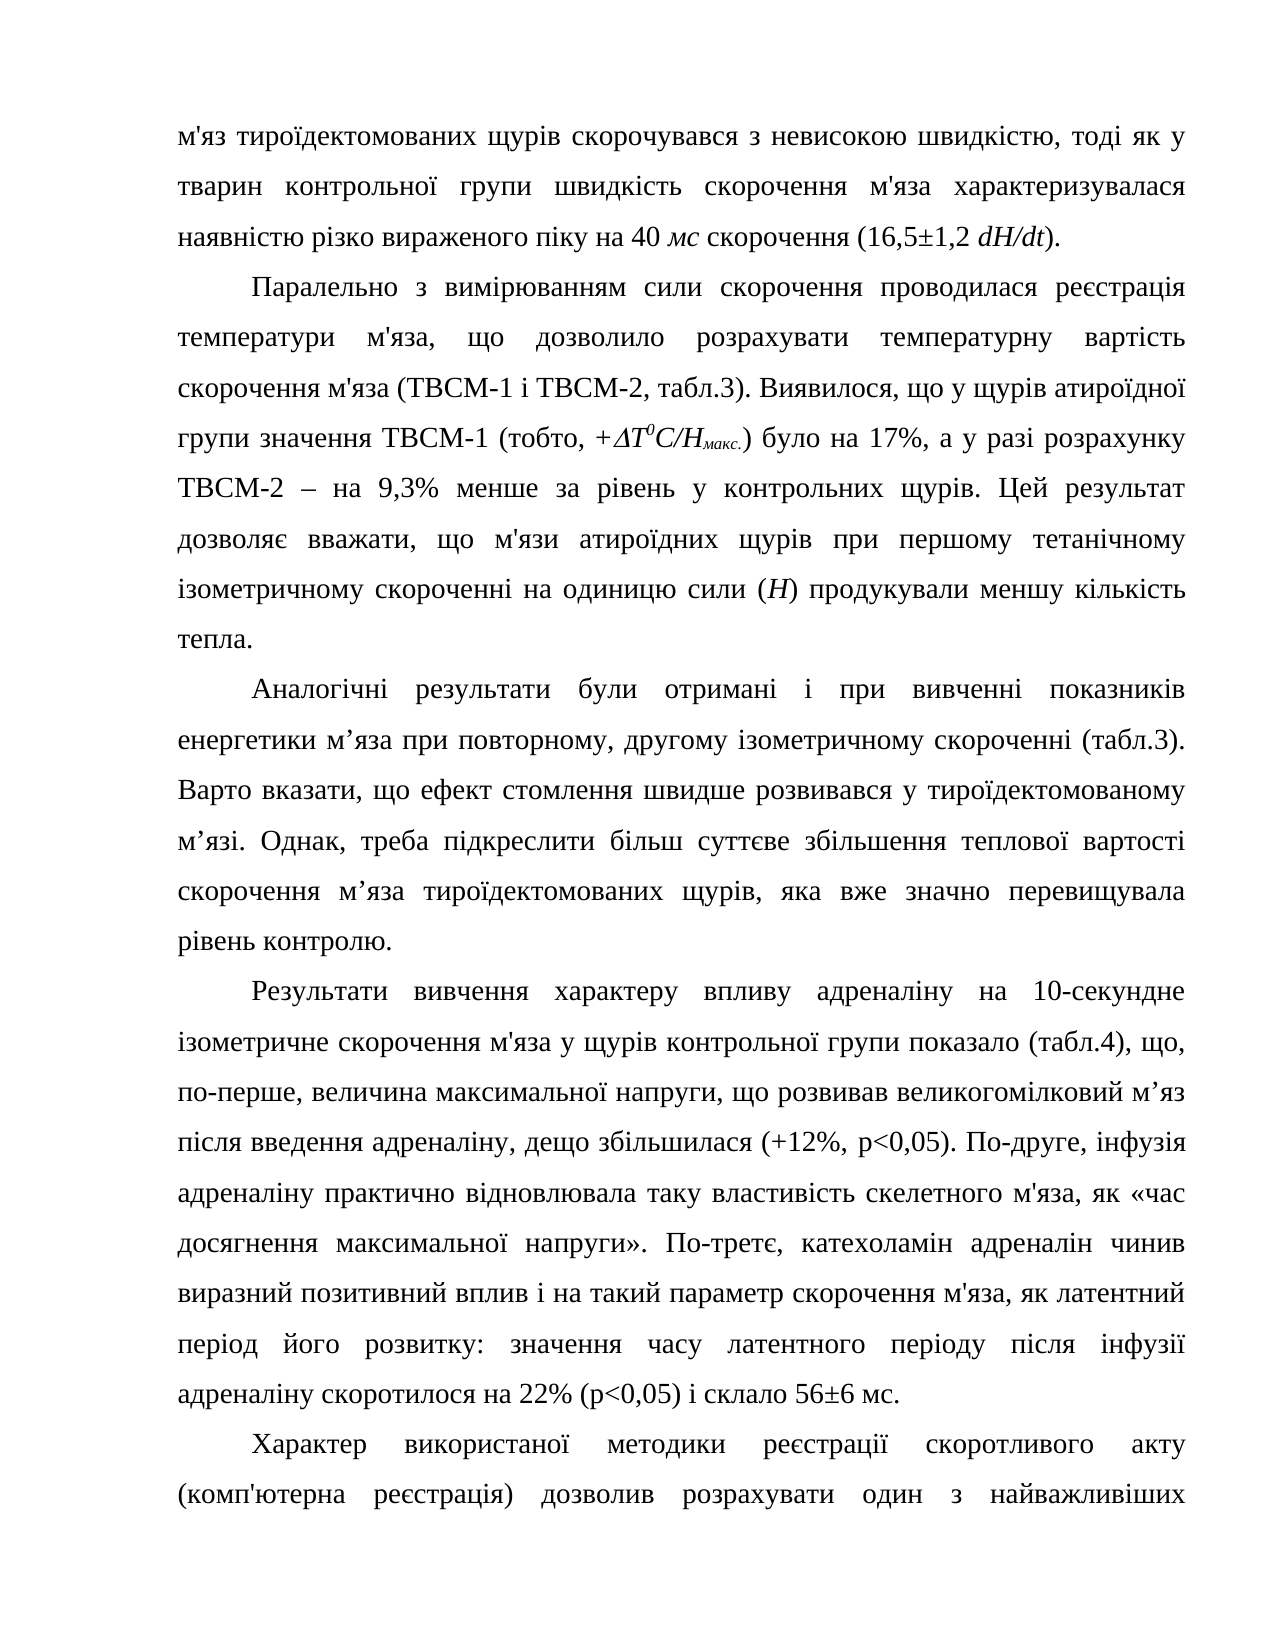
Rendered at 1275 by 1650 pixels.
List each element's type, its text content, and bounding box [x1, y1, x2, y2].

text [177, 1426, 1186, 1510]
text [177, 118, 1186, 252]
text Аналогічні результати були отримані і при вивченні показників енергетики м’яза при повторному, другому ізометричному скороченні (табл.3). Варто вказати, що ефект стомлення швидше розвивався у тироїдектомованому м’язі. Однак, треба підкреслити більш суттєве збільшення теплової вартості скорочення м’яза тироїдектомованих щурів, яка вже значно перевищувала рівень контролю. [177, 672, 1186, 957]
text Результати вивчення характеру впливу адреналіну на 10-секундне ізометричне скорочення м'яза у щурів контрольної групи показало (табл.4), що, по-перше, величина максимальної напруги, що розвивав великогомілковий м’яз після введення адреналіну, дещо збільшилася (+12%, р<0,05). По-друге, інфузія адреналіну практично відновлювала таку властивість скелетного м'яза, як «час досягнення максимальної напруги». По-третє, катехоламін адреналін чинив виразний позитивний вплив і на такий параметр скорочення м'яза, як латентний період його розвитку: значення часу латентного періоду після інфузії адреналіну скоротилося на 22% (р<0,05) і склало 56±6 мс. [177, 973, 1186, 1409]
text Паралельно з вимірюванням сили скорочення проводилася реєстрація температури м'яза, що дозволило розрахувати температурну вартість скорочення м'яза (ТВСМ-1 і ТВСМ-2, табл.3). Виявилося, що у щурів атироїдної групи значення ТВСМ-1 (тобто, +Т0С/Нмакс.) було на 17%, а у разі розрахунку ТВСМ-2 – на 9,3% менше за рівень у контрольних щурів. Цей результат дозволяє вважати, що м'язи атироїдних щурів при першому тетанічному ізометричному скороченні на одиницю сили (Н) продукували меншу кількість тепла. [177, 269, 1186, 655]
